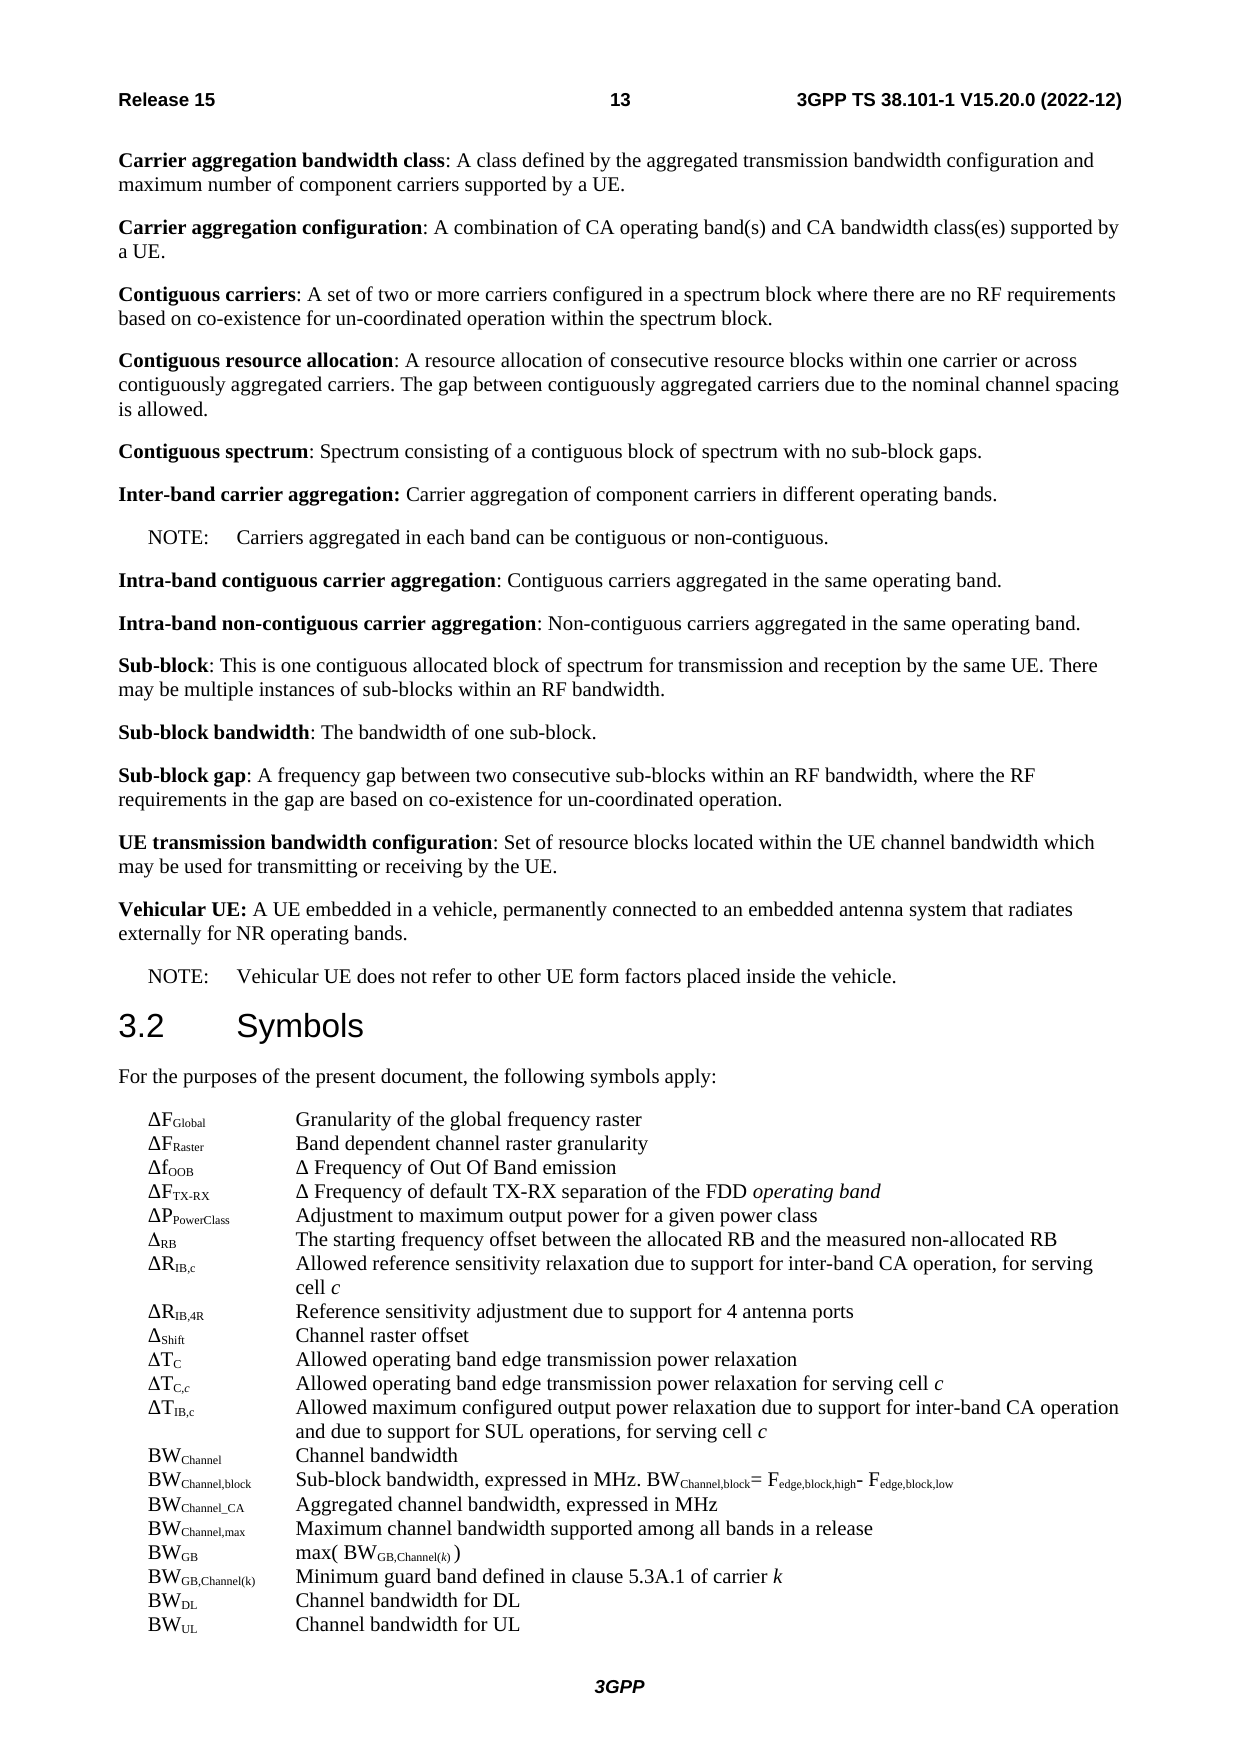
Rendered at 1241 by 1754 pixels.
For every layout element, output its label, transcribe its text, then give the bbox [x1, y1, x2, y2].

text Vehicular UE: A UE embedded in a vehicle, permanently connected to an embedded antenna system that radiates externally for NR operating bands. [118, 897, 1122, 945]
text For the purposes of the present document, the following symbols apply: [118, 1064, 1122, 1088]
text ΔFTX-RX Δ Frequency of default TX-RX separation of the FDD operating band [148, 1179, 1122, 1203]
text BWUL Channel bandwidth for UL [148, 1612, 1122, 1636]
text Sub-block gap: A frequency gap between two consecutive sub-blocks within an RF bandwidth, where the RF requirements in the gap are based on co-existence for un-coordinated operation. [118, 763, 1122, 811]
text ΔRIB,4R Reference sensitivity adjustment due to support for 4 antenna ports [148, 1299, 1122, 1323]
text BWChannel Channel bandwidth [148, 1443, 1122, 1467]
text Intra-band non-contiguous carrier aggregation: Non-contiguous carriers aggregated in the same operating band. [118, 611, 1122, 634]
text NOTE: Carriers aggregated in each band can be contiguous or non-contiguous. [148, 525, 1122, 549]
text ΔFGlobal Granularity of the global frequency raster [148, 1106, 1122, 1131]
text ΔFRaster Band dependent channel raster granularity [148, 1131, 1122, 1154]
text BWGB max( BWGB,Channel(k) ) [148, 1539, 1122, 1564]
text ΔShift Channel raster offset [148, 1323, 1122, 1347]
text Sub-block bandwidth: The bandwidth of one sub-block. [118, 720, 1122, 744]
text RB The starting frequency offset between the allocated RB and the measured non-allocated RB [148, 1227, 1122, 1251]
text BWGB,Channel(k) Minimum guard band defined in clause 5.3A.1 of carrier k [148, 1564, 1122, 1588]
text Intra-band contiguous carrier aggregation: Contiguous carriers aggregated in the same operating band. [118, 568, 1122, 592]
text NOTE: Vehicular UE does not refer to other UE form factors placed inside the vehicle. [148, 964, 1122, 988]
text BWChannel_CA Aggregated channel bandwidth, expressed in MHz [148, 1491, 1122, 1516]
text Contiguous spectrum: Spectrum consisting of a contiguous block of spectrum with no sub-block gaps. [118, 439, 1122, 463]
text TC Allowed operating band edge transmission power relaxation [148, 1347, 1122, 1371]
text ΔPPowerClass Adjustment to maximum output power for a given power class [148, 1203, 1122, 1227]
text UE transmission bandwidth configuration: Set of resource blocks located within the UE channel bandwidth which may be used for transmitting or receiving by the UE. [118, 830, 1122, 878]
text ΔfOOB Δ Frequency of Out Of Band emission [148, 1154, 1122, 1179]
text Carrier aggregation bandwidth class: A class defined by the aggregated transmission bandwidth configuration and maximum number of component carriers supported by a UE. [118, 148, 1122, 196]
text Carrier aggregation configuration: A combination of CA operating band(s) and CA bandwidth class(es) supported by a UE. [118, 214, 1122, 263]
text TC,c Allowed operating band edge transmission power relaxation for serving cell c [148, 1371, 1122, 1395]
text ΔRIB,c Allowed reference sensitivity relaxation due to support for inter-band CA operation, for serving cell c [148, 1251, 1122, 1299]
text Contiguous carriers: A set of two or more carriers configured in a spectrum block where there are no RF requirements based on co-existence for un-coordinated operation within the spectrum block. [118, 281, 1122, 329]
text ΔTIB,c Allowed maximum configured output power relaxation due to support for inter-band CA operation and due to support for SUL operations, for serving cell c [148, 1395, 1122, 1443]
text Sub-block: This is one contiguous allocated block of spectrum for transmission and reception by the same UE. There may be multiple instances of sub-blocks within an RF bandwidth. [118, 653, 1122, 701]
subtitle 3.2 Symbols [118, 1006, 1122, 1045]
text BWDL Channel bandwidth for DL [148, 1588, 1122, 1612]
text Contiguous resource allocation: A resource allocation of consecutive resource blocks within one carrier or across contiguously aggregated carriers. The gap between contiguously aggregated carriers due to the nominal channel spacing is allowed. [118, 348, 1122, 421]
text BWChannel,max Maximum channel bandwidth supported among all bands in a release [148, 1516, 1122, 1539]
text BWChannel,block Sub-block bandwidth, expressed in MHz. BWChannel,block= Fedge,block,high- Fedge,block,low [148, 1467, 1122, 1491]
text Inter-band carrier aggregation: Carrier aggregation of component carriers in different operating bands. [118, 482, 1122, 506]
